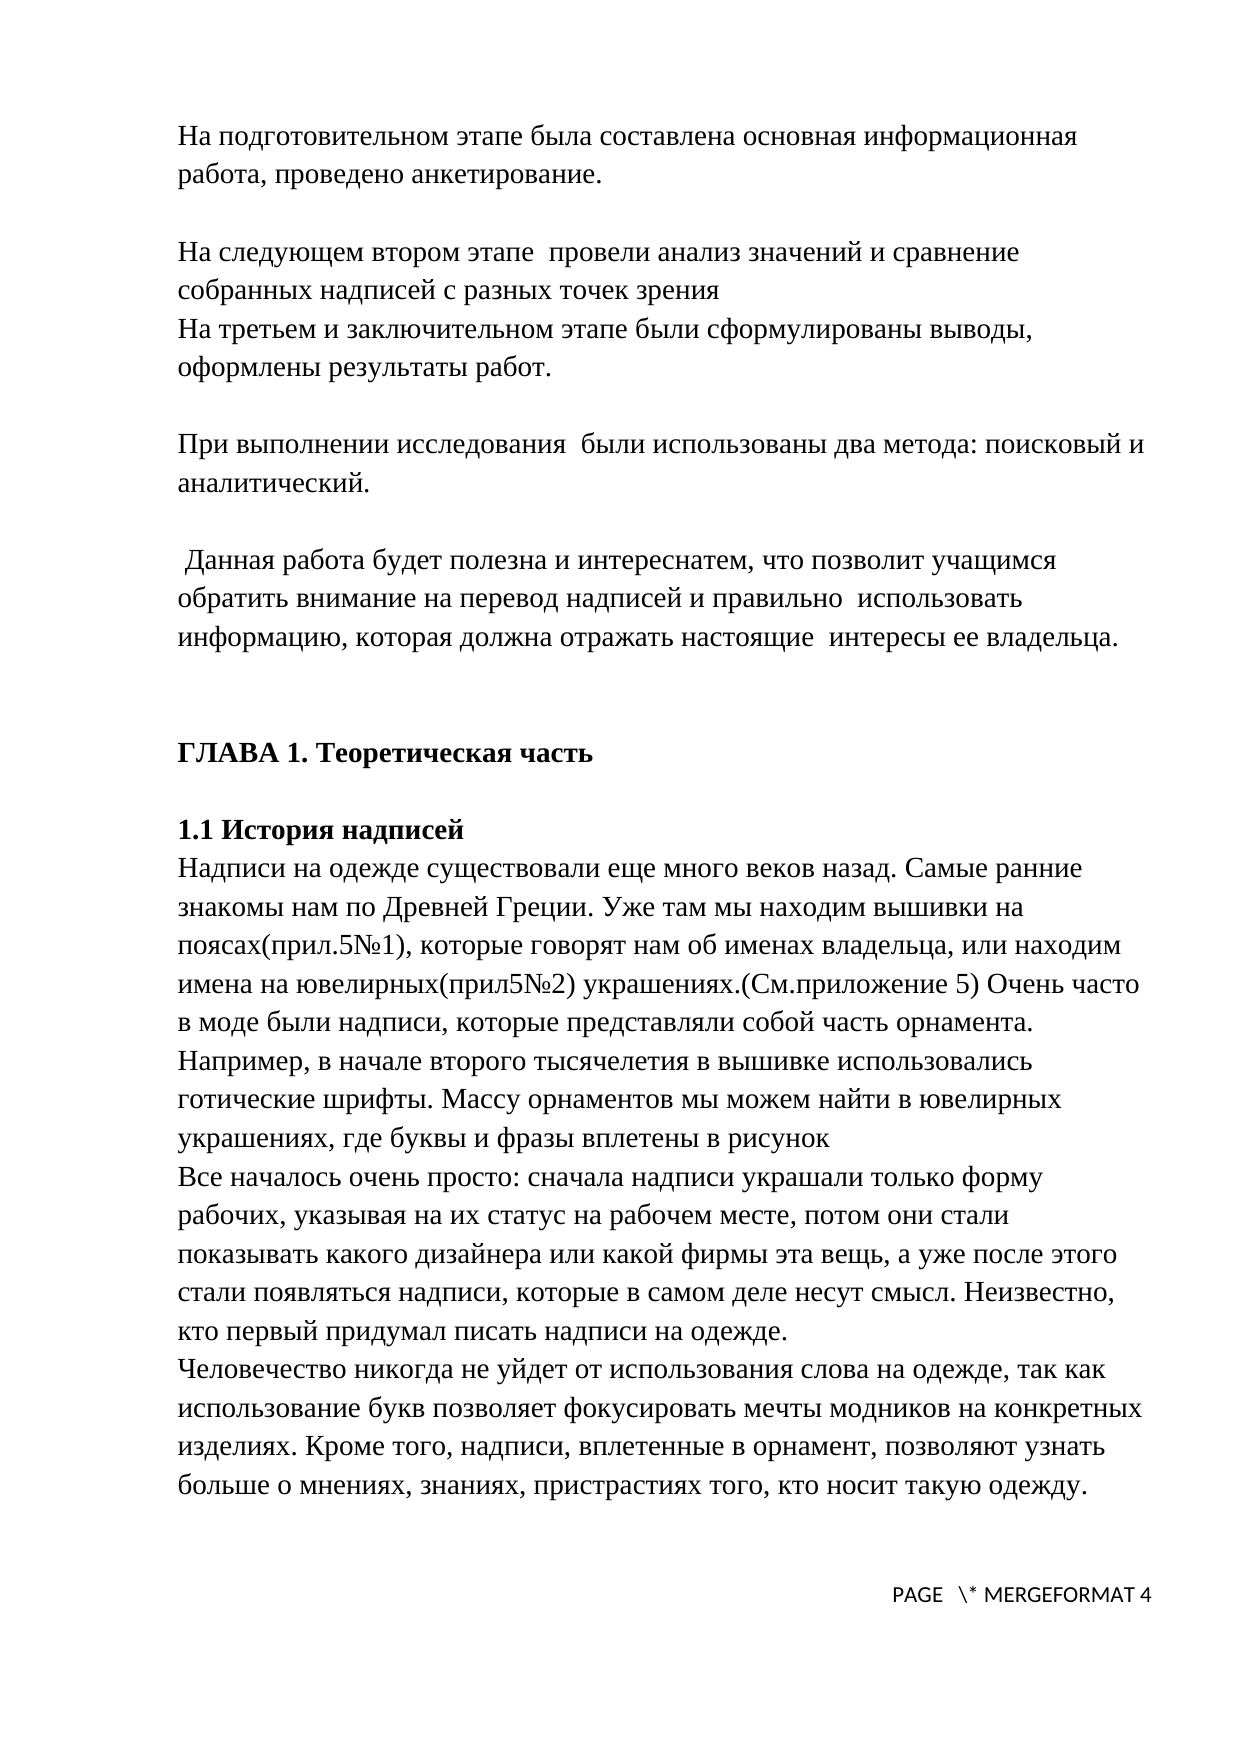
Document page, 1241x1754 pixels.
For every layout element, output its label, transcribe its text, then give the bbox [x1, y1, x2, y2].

text На следующем втором этапе провели анализ значений и сравнение собранных надписей с разных точек зрения [177, 234, 1152, 306]
text При выполнении исследования были использованы два метода: поисковый и аналитический. [177, 426, 1152, 498]
text Данная работа будет полезна и интереснатем, что позволит учащимся обратить внимание на перевод надписей и правильно использовать информацию, которая должна отражать настоящие интересы ее владельца. [177, 542, 1152, 653]
text 1.1 История надписей [177, 812, 1152, 845]
text На подготовительном этапе была составлена основная информационная работа, проведено анкетирование. [177, 118, 1152, 190]
text Человечество никогда не уйдет от использования слова на одежде, так как использование букв позволяет фокусировать мечты модников на конкретных изделиях. Кроме того, надписи, вплетенные в орнамент, позволяют узнать больше о мнениях, знаниях, пристрастиях того, кто носит такую одежду. [177, 1351, 1152, 1501]
text На третьем и заключительном этапе были сформулированы выводы, оформлены результаты работ. [177, 311, 1152, 383]
text Надписи на одежде существовали еще много веков назад. Самые ранние знакомы нам по Древней Греции. Уже там мы находим вышивки на поясах(прил.5№1), которые говорят нам об именах владельца, или находим имена на ювелирных(прил5№2) украшениях.(См.приложение 5) Очень часто в моде были надписи, которые представляли собой часть орнамента. Например, в начале второго тысячелетия в вышивке использовались готические шрифты. Массу орнаментов мы можем найти в ювелирных украшениях, где буквы и фразы вплетены в рисунок [177, 850, 1152, 1154]
text ГЛАВА 1. Теоретическая часть [177, 735, 1152, 768]
text Все началось очень просто: сначала надписи украшали только форму рабочих, указывая на их статус на рабочем месте, потом они стали показывать какого дизайнера или какой фирмы эта вещь, а уже после этого стали появляться надписи, которые в самом деле несут смысл. Неизвестно, кто первый придумал писать надписи на одежде. [177, 1159, 1152, 1346]
